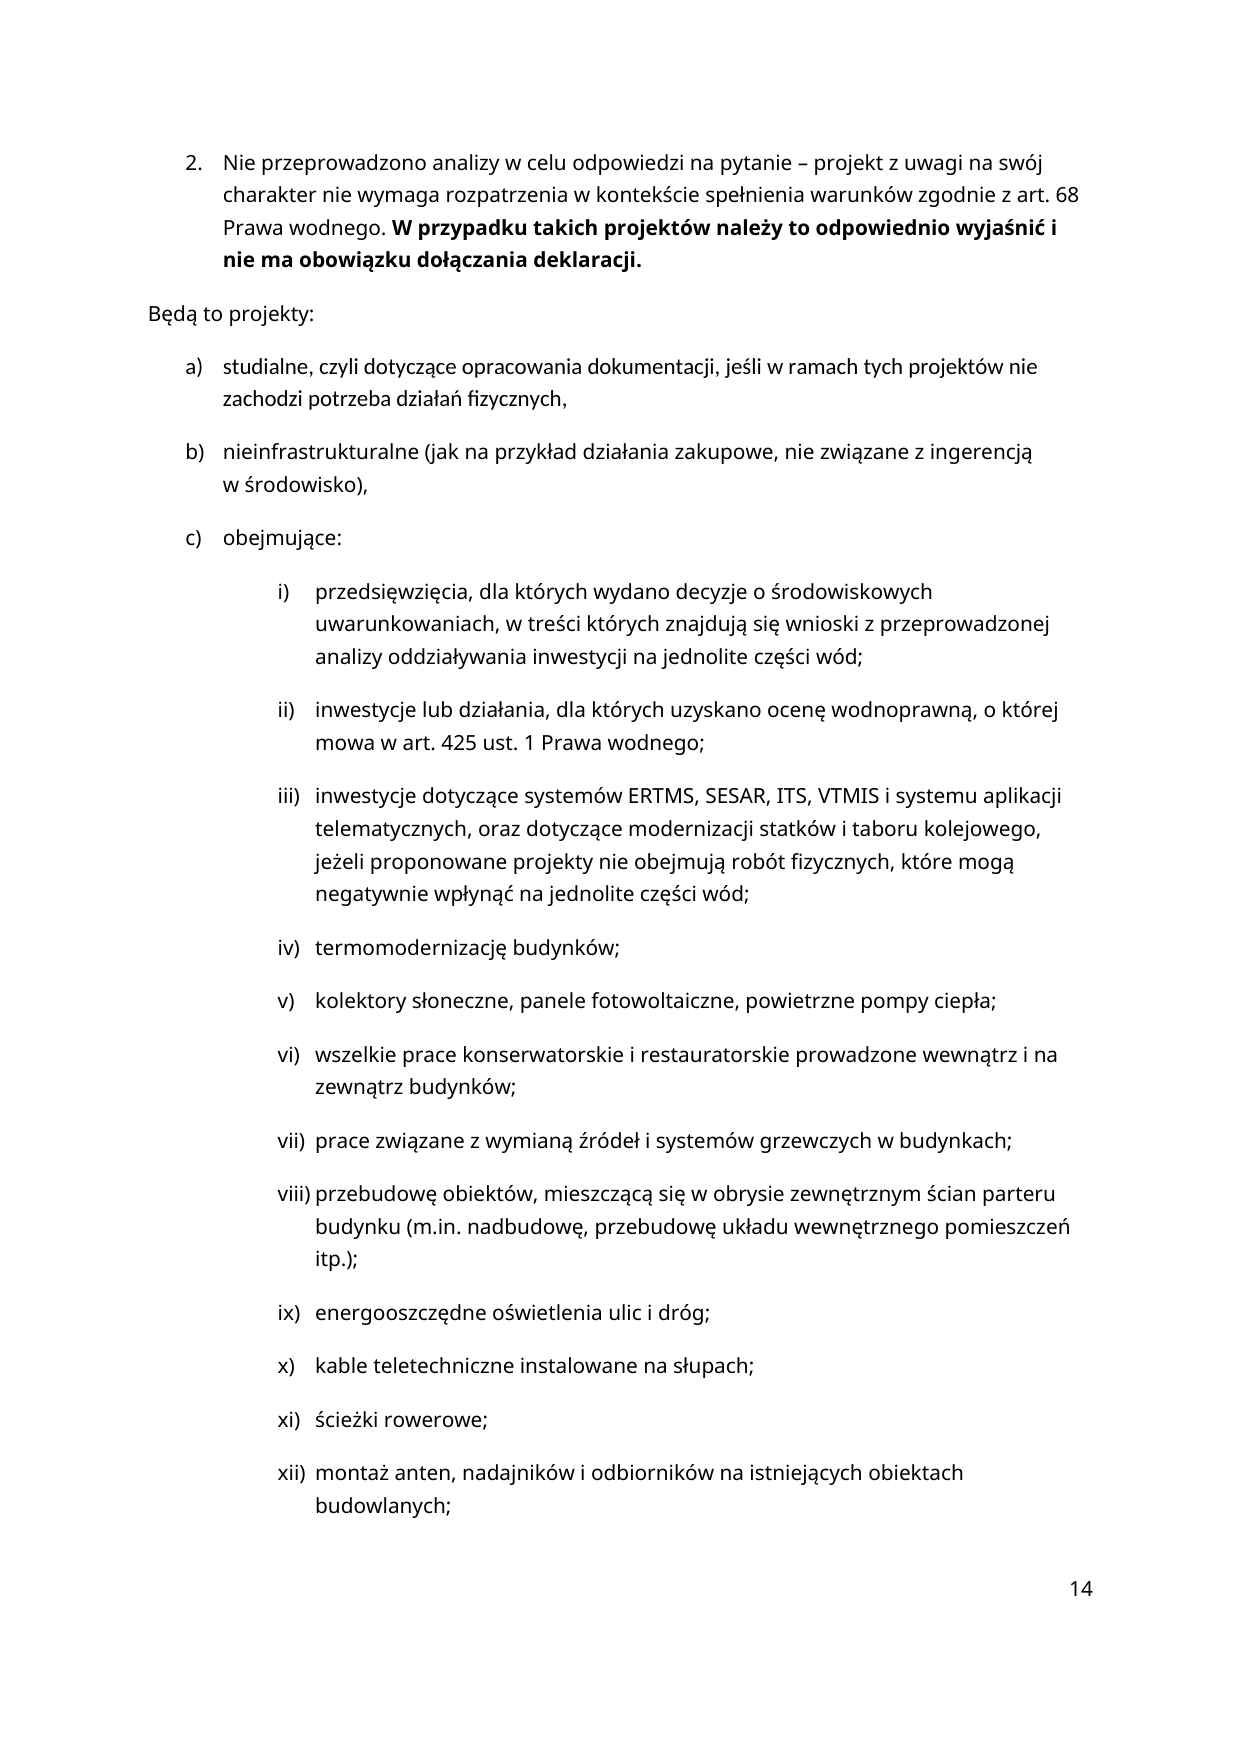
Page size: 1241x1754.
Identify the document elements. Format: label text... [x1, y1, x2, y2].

list prace związane z wymianą źródeł i systemów grzewczych w budynkach; [277, 1126, 1093, 1154]
list inwestycje dotyczące systemów ERTMS, SESAR, ITS, VTMIS i systemu aplikacji telematycznych, oraz dotyczące modernizacji statków i taboru kolejowego, jeżeli proponowane projekty nie obejmują robót fizycznych, które mogą negatywnie wpłynąć na jednolite części wód; [277, 782, 1093, 908]
list Nie przeprowadzono analizy w celu odpowiedzi na pytanie – projekt z uwagi na swój charakter nie wymaga rozpatrzenia w kontekście spełnienia warunków zgodnie z art. 68 Prawa wodnego. W przypadku takich projektów należy to odpowiednio wyjaśnić i nie ma obowiązku dołączania deklaracji. [185, 148, 1093, 274]
list przebudowę obiektów, mieszczącą się w obrysie zewnętrznym ścian parteru budynku (m.in. nadbudowę, przebudowę układu wewnętrznego pomieszczeń itp.); [277, 1179, 1093, 1273]
list nieinfrastrukturalne (jak na przykład działania zakupowe, nie związane z ingerencją w środowisko), [185, 437, 1093, 498]
list ścieżki rowerowe; [277, 1405, 1093, 1433]
list obejmujące: [185, 523, 1093, 552]
list kable teletechniczne instalowane na słupach; [277, 1351, 1093, 1380]
list montaż anten, nadajników i odbiorników na istniejących obiektach budowlanych; [277, 1458, 1093, 1519]
text Będą to projekty: [148, 299, 1093, 327]
list energooszczędne oświetlenia ulic i dróg; [277, 1298, 1093, 1326]
list studialne, czyli dotyczące opracowania dokumentacji, jeśli w ramach tych projektów nie zachodzi potrzeba działań fizycznych, [185, 352, 1093, 412]
list przedsięwzięcia, dla których wydano decyzje o środowiskowych uwarunkowaniach, w treści których znajdują się wnioski z przeprowadzonej analizy oddziaływania inwestycji na jednolite części wód; [277, 577, 1093, 671]
list wszelkie prace konserwatorskie i restauratorskie prowadzone wewnątrz i na zewnątrz budynków; [277, 1040, 1093, 1101]
list termomodernizację budynków; [277, 933, 1093, 961]
list inwestycje lub działania, dla których uzyskano ocenę wodnoprawną, o której mowa w art. 425 ust. 1 Prawa wodnego; [277, 696, 1093, 757]
list kolektory słoneczne, panele fotowoltaiczne, powietrzne pompy ciepła; [277, 986, 1093, 1015]
